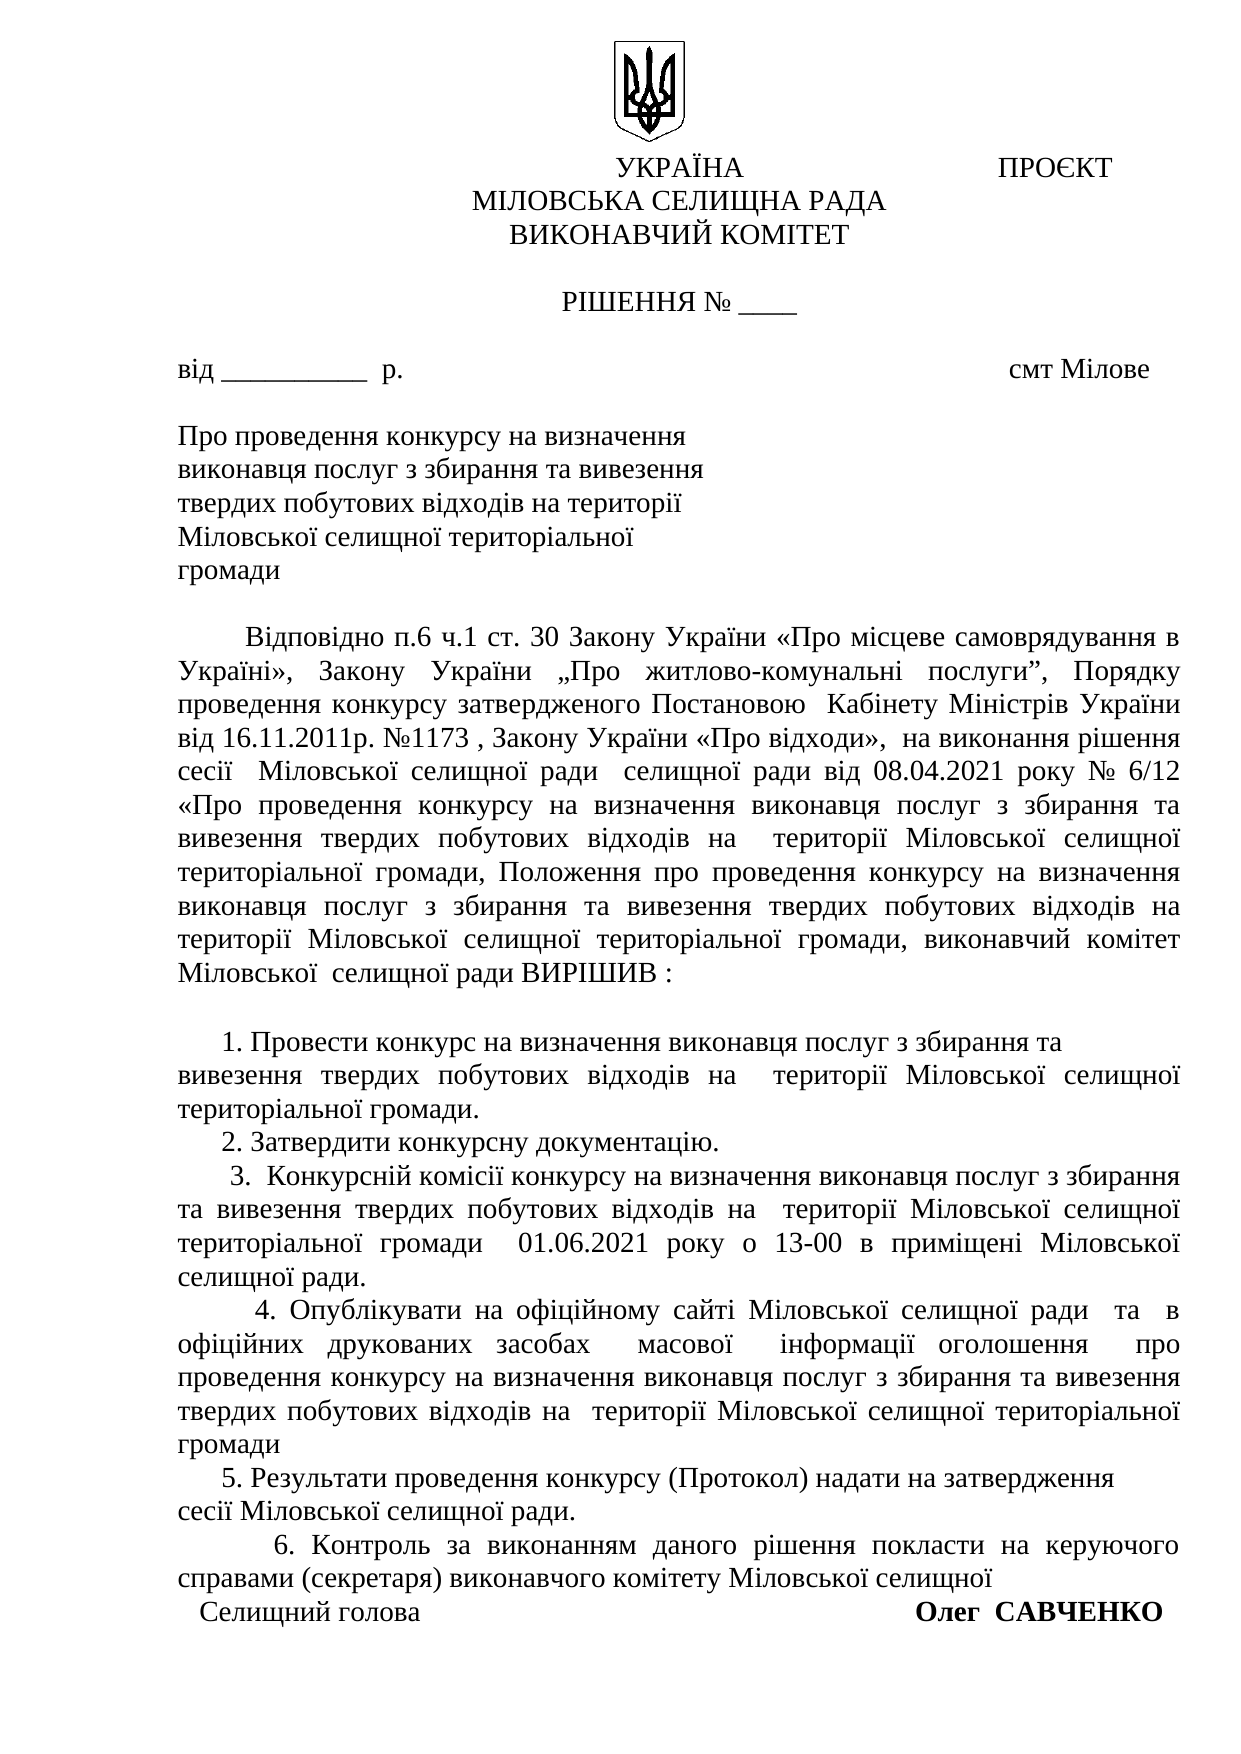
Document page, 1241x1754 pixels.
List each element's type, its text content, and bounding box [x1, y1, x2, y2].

text Відповідно п.6 ч.1 ст. 30 Закону України «Про місцеве самоврядування в Україні», Закону України „Про житлово-комунальні послуги”, Порядку проведення конкурсу затвердженого Постановою Кабінету Міністрів України від 16.11.2011р. №1173 , Закону України «Про відходи», на виконання рішення сесії Міловської селищної ради селищної ради від 08.04.2021 року № 6/12 «Про проведення конкурсу на визначення виконавця послуг з збирання та вивезення твердих побутових відходів на території Міловської селищної територіальної громади, Положення про проведення конкурсу на визначення виконавця послуг з збирання та вивезення твердих побутових відходів на території Міловської селищної територіальної громади, виконавчий комітет Міловської селищної ради ВИРІШИВ : [177, 619, 1181, 988]
text від __________ р. смт Мілове [177, 351, 1181, 384]
text виконавця послуг з збирання та вивезення [177, 452, 1181, 485]
text ВИКОНАВЧИЙ КОМІТЕТ [177, 217, 1181, 250]
text вивезення твердих побутових відходів на території Міловської селищної територіальної громади. [177, 1057, 1181, 1124]
text 6. Контроль за виконанням даного рішення покласти на керуючого справами (секретаря) виконавчого комітету Міловської селищної [177, 1527, 1181, 1594]
text сесії Міловської селищної ради. [177, 1493, 1181, 1527]
picture [607, 37, 692, 150]
text 5. Результати проведення конкурсу (Протокол) надати на затвердження [177, 1460, 1181, 1493]
text 2. Затвердити конкурсну документацію. [177, 1124, 1181, 1158]
text Міловської селищної територіальної [177, 519, 1181, 552]
text громади [177, 552, 1181, 586]
text МІЛОВСЬКА СЕЛИЩНА РАДА [177, 183, 1181, 217]
text 3. Конкурсній комісії конкурсу на визначення виконавця послуг з збирання та вивезення твердих побутових відходів на території Міловської селищної територіальної громади 01.06.2021 року о 13-00 в приміщені Міловської селищної ради. [177, 1158, 1181, 1292]
text Про проведення конкурсу на визначення [177, 418, 1181, 452]
text УКРАЇНА ПРОЄКТ [177, 150, 1181, 183]
text 4. Опублікувати на офіційному сайті Міловської селищної ради та в офіційних друкованих засобах масової інформації оголошення про проведення конкурсу на визначення виконавця послуг з збирання та вивезення твердих побутових відходів на території Міловської селищної територіальної громади [177, 1292, 1181, 1460]
text твердих побутових відходів на території [177, 485, 1181, 519]
text 1. Провести конкурс на визначення виконавця послуг з збирання та [177, 1024, 1181, 1057]
text Селищний голова Олег САВЧЕНКО [177, 1594, 1181, 1628]
text РІШЕННЯ № ____ [177, 284, 1181, 317]
